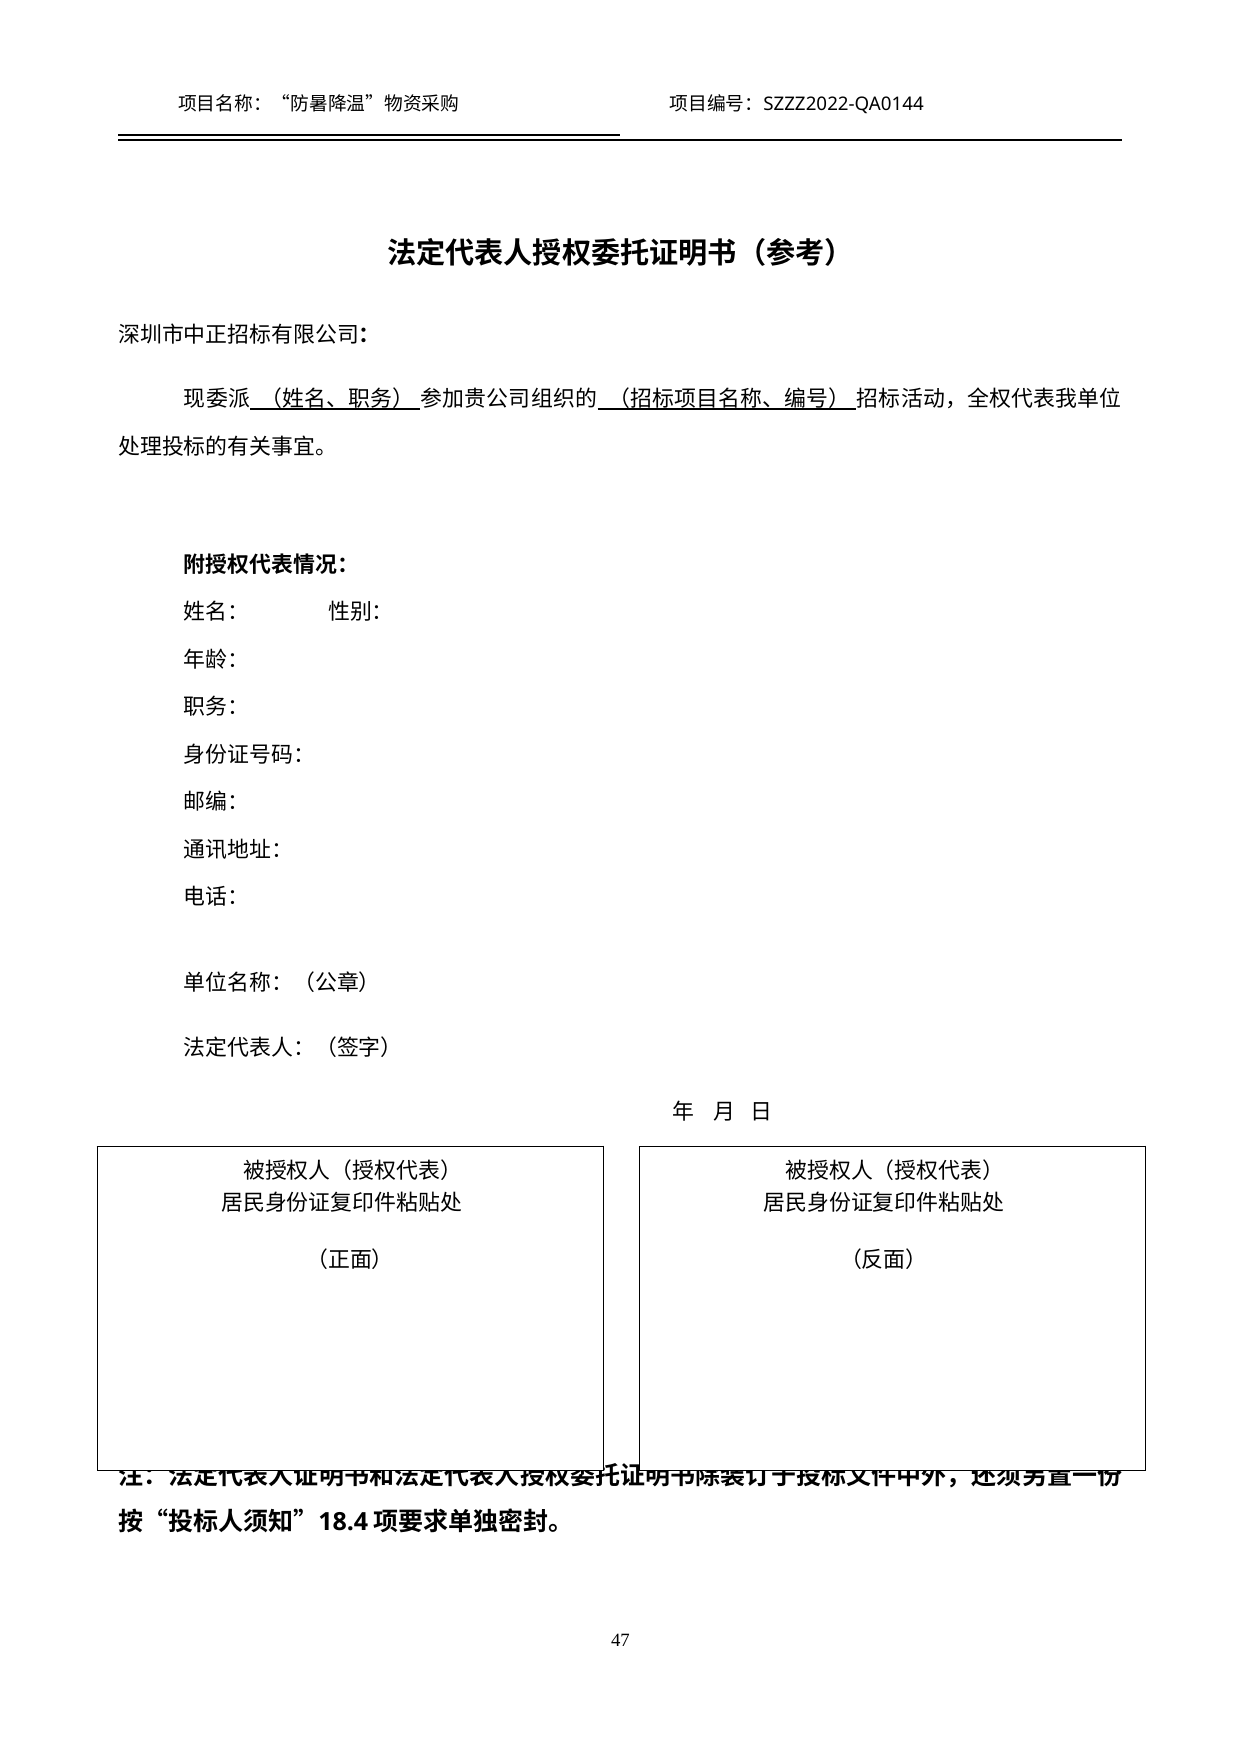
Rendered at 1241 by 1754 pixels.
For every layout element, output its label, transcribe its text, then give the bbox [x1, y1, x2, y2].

text 注：法定代表人证明书和法定代表人授权委托证明书除装订于投标文件中外，还须另置一份按“投标人须知”18.4项要求单独密封。 [118, 1456, 1122, 1537]
text 年 月 日 [118, 1094, 1122, 1126]
text 姓名： 性别： [118, 594, 1122, 626]
text 现委派 （姓名、职务） 参加贵公司组织的 （招标项目名称、编号） 招标活动，全权代表我单位处理投标的有关事宜。 [118, 381, 1122, 460]
text 法定代表人：（签字） [118, 1029, 1122, 1062]
text 电话： [118, 879, 1122, 911]
text 职务： [118, 689, 1122, 721]
text 附授权代表情况： [118, 547, 1122, 578]
text 深圳市中正招标有限公司： [118, 316, 1122, 349]
text 年龄： [118, 642, 1122, 673]
text 单位名称：（公章） [118, 964, 1122, 997]
text 法定代表人授权委托证明书（参考） [118, 219, 1122, 284]
text 通讯地址： [118, 832, 1122, 863]
text 邮编： [118, 784, 1122, 816]
text 身份证号码： [118, 737, 1122, 768]
